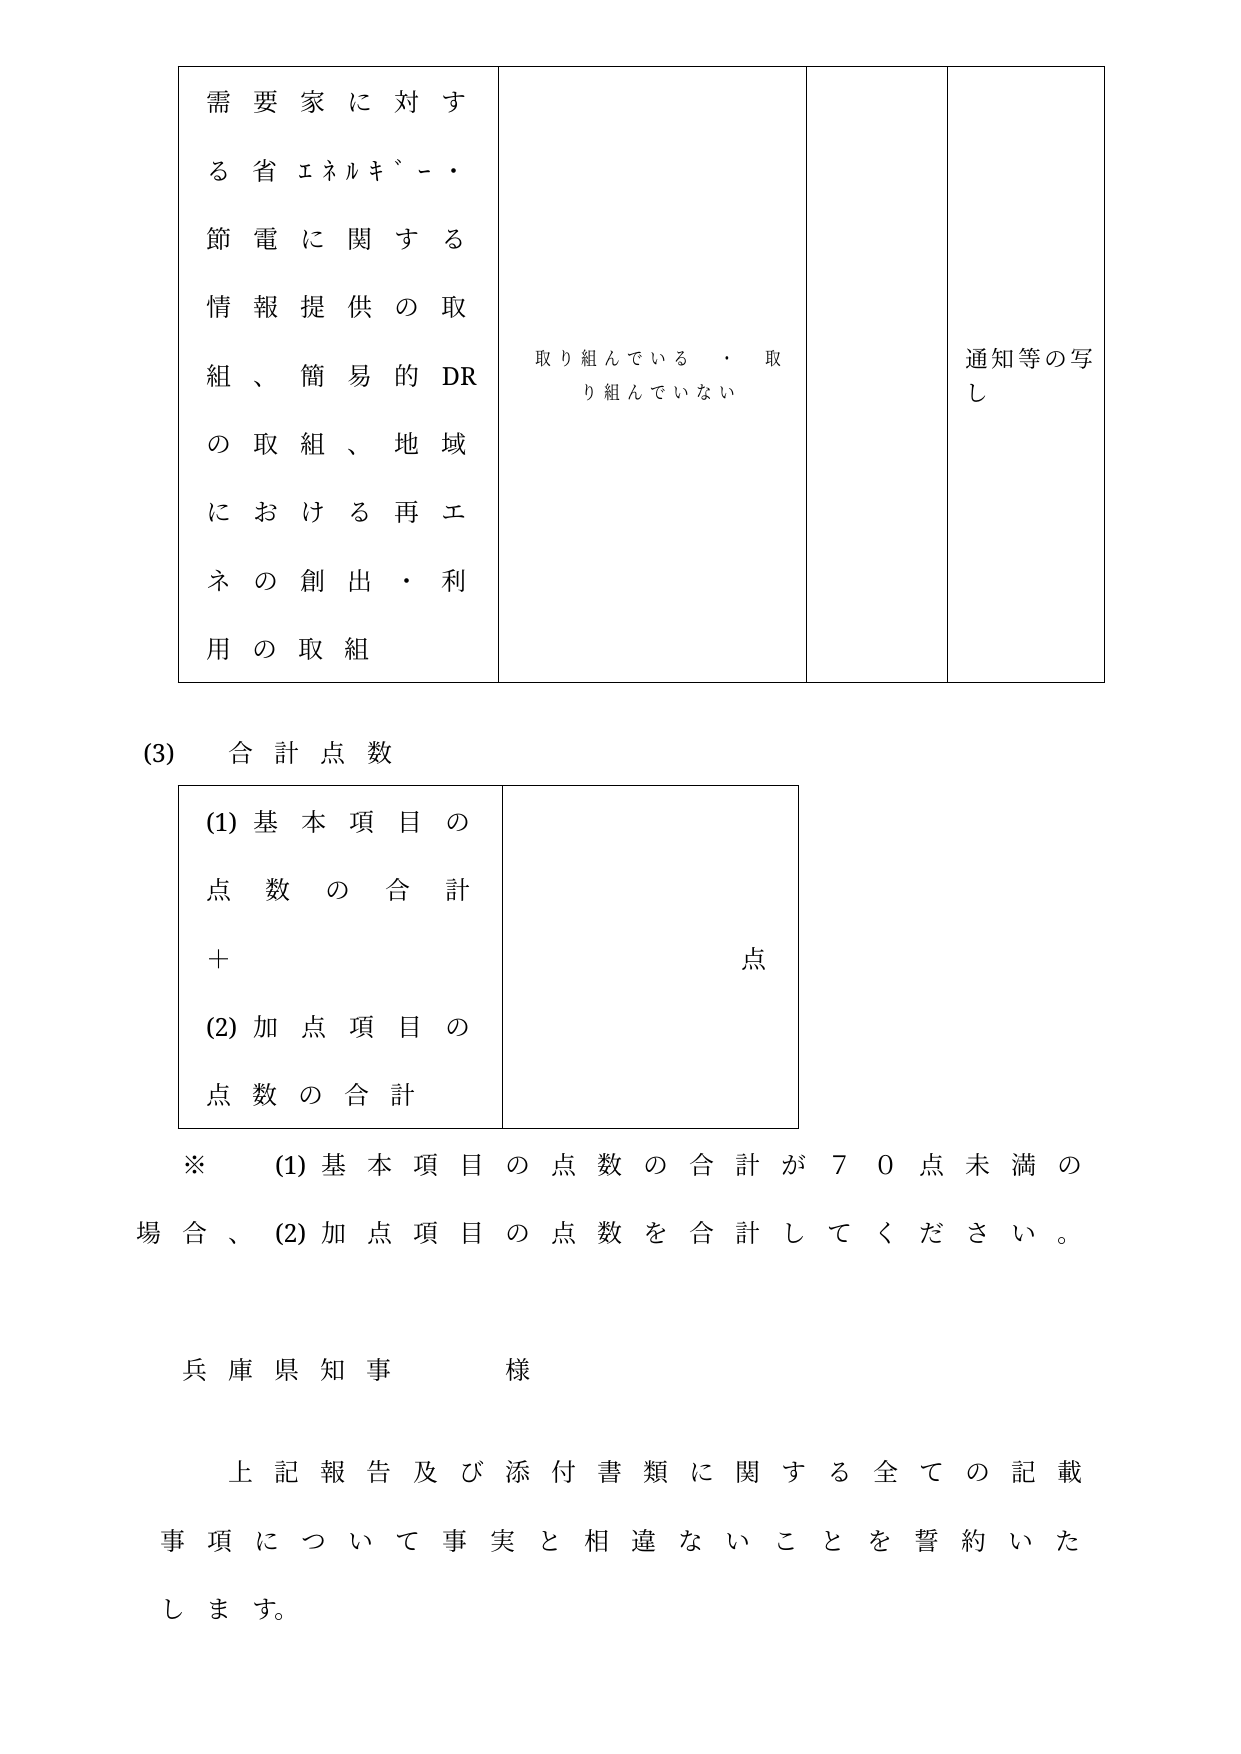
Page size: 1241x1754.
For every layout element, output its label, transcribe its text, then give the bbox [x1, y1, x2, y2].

table_cell 取り組んでいる ・ 取り組んでいない [499, 67, 806, 682]
table_header (1)基本項目の点数の合計 ＋ (2)加点項目の点数の合計 [179, 786, 502, 1128]
table_cell 需要家に対する省ｴﾈﾙｷﾞｰ・節電に関する情報提供の取組、簡易的DRの取組、地域における再エネの創出・利用の取組 [179, 67, 498, 682]
text 上記報告及び添付書類に関する全ての記載事項について事実と相違ないことを誓約いたします。 [137, 1437, 1103, 1642]
text 兵庫県知事 様 [137, 1334, 1103, 1402]
text ※ (1)基本項目の点数の合計が７０点未満の場合、(2)加点項目の点数を合計してください。 [137, 1129, 1103, 1266]
table_cell [807, 67, 947, 682]
text (3) 合計点数 [137, 717, 1103, 785]
table_header 点 [503, 786, 798, 1128]
table_cell 通知等の写し [948, 67, 1104, 682]
